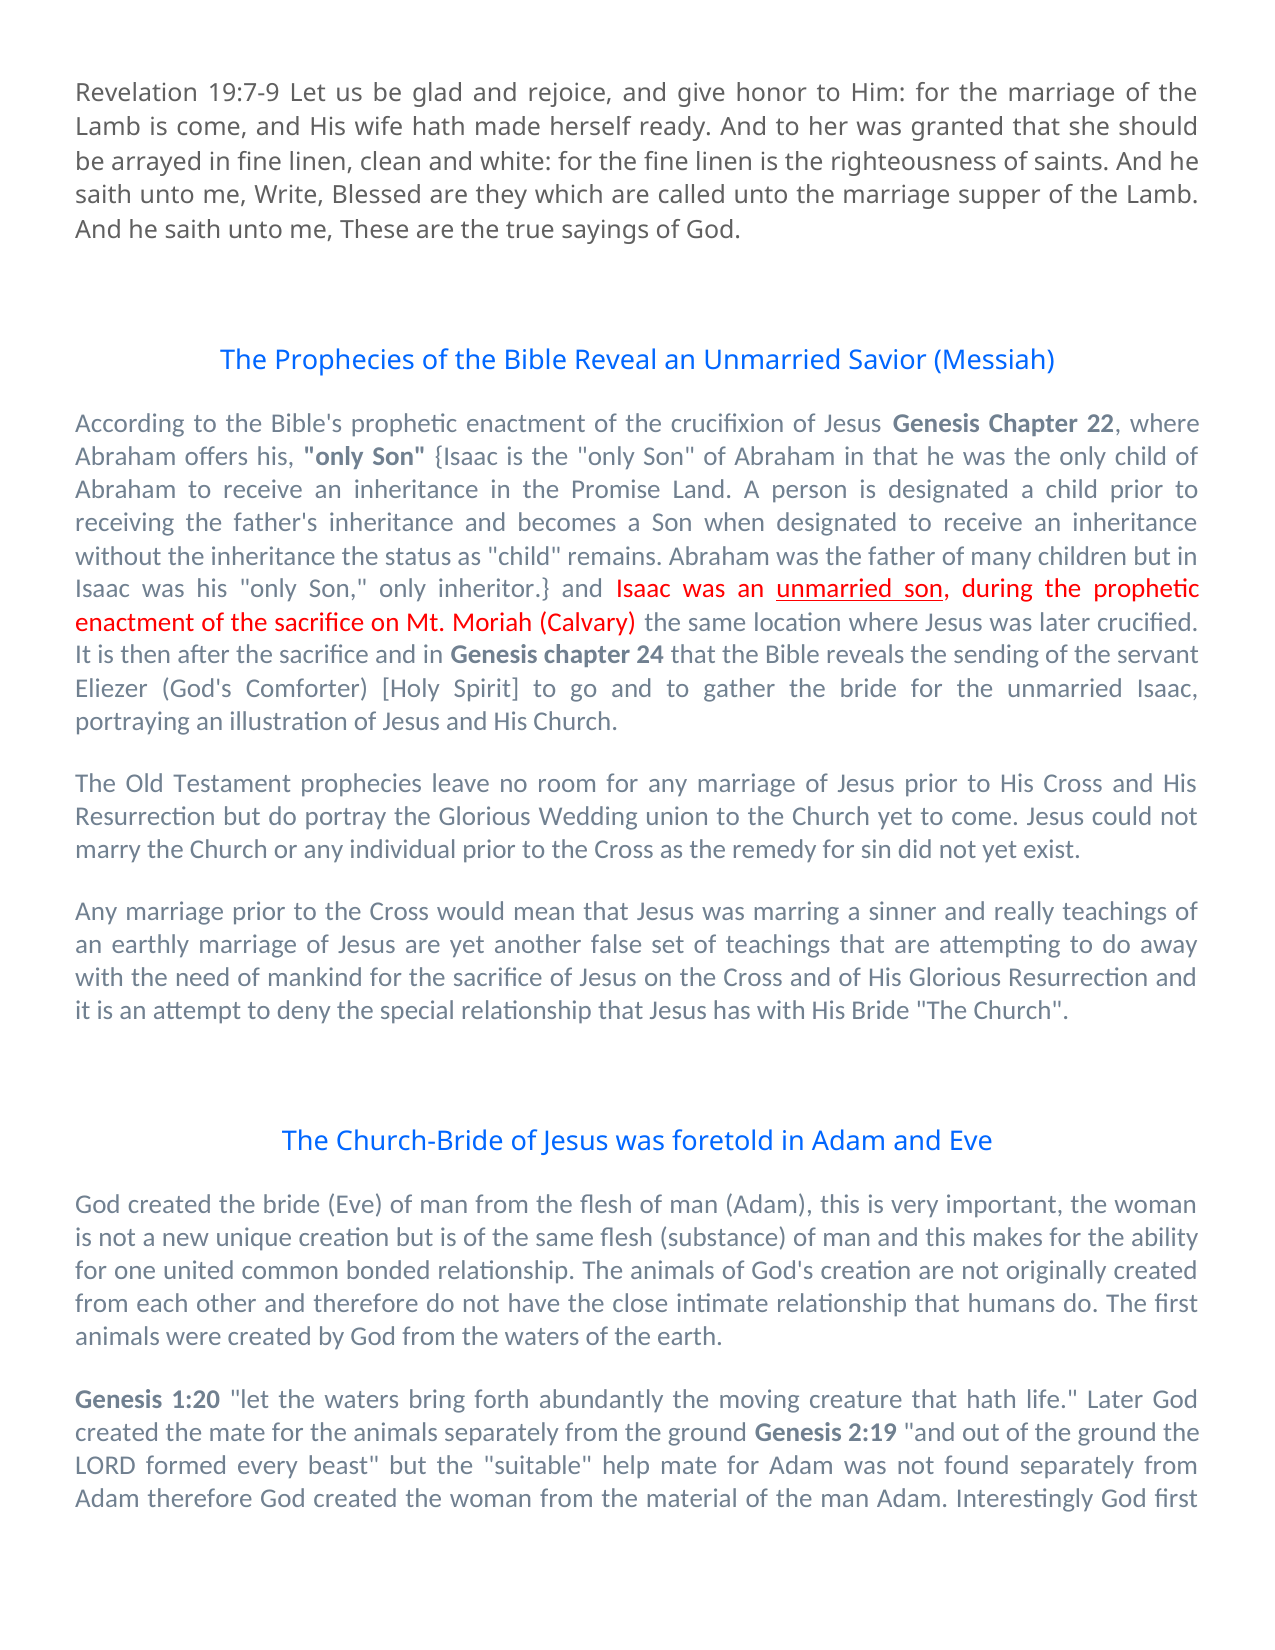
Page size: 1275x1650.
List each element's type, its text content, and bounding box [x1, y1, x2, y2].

text The Old Testament prophecies leave no room for any marriage of Jesus prior to His Cross and His Resurrection but do portray the Glorious Wedding union to the Church yet to come. Jesus could not marry the Church or any individual prior to the Cross as the remedy for sin did not yet exist. [75, 766, 1200, 865]
text According to the Bible's prophetic enactment of the crucifixion of Jesus Genesis Chapter 22, where Abraham offers his, "only Son" {Isaac is the "only Son" of Abraham in that he was the only child of Abraham to receive an inheritance in the Promise Land. A person is designated a child prior to receiving the father's inheritance and becomes a Son when designated to receive an inheritance without the inheritance the status as "child" remains. Abraham was the father of many children but in Isaac was his "only Son," only inheritor.} and Isaac was an unmarried son, during the prophetic enactment of the sacrifice on Mt. Moriah (Calvary) the same location where Jesus was later crucified. It is then after the sacrifice and in Genesis chapter 24 that the Bible reveals the sending of the servant Eliezer (God's Comforter) [Holy Spirit] to go and to gather the bride for the unmarried Isaac, portraying an illustration of Jesus and His Church. [75, 407, 1200, 737]
text God created the bride (Eve) of man from the flesh of man (Adam), this is very important, the woman is not a new unique creation but is of the same flesh (substance) of man and this makes for the ability for one united common bonded relationship. The animals of God's creation are not originally created from each other and therefore do not have the close intimate relationship that humans do. The first animals were created by God from the waters of the earth. [75, 1187, 1200, 1353]
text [75, 1382, 1200, 1514]
text Revelation 19:7-9 Let us be glad and rejoice, and give honor to Him: for the marriage of the Lamb is come, and His wife hath made herself ready. And to her was granted that she should be arrayed in fine linen, clean and white: for the fine linen is the righteousness of saints. And he saith unto me, Write, Blessed are they which are called unto the marriage supper of the Lamb. And he saith unto me, These are the true sayings of God. [75, 75, 1200, 245]
text The Prophecies of the Bible Reveal an Unmarried Savior (Messiah) [75, 341, 1200, 377]
text The Church-Bride of Jesus was foretold in Adam and Eve [75, 1121, 1200, 1158]
text Any marriage prior to the Cross would mean that Jesus was marring a sinner and really teachings of an earthly marriage of Jesus are yet another false set of teachings that are attempting to do away with the need of mankind for the sacrifice of Jesus on the Cross and of His Glorious Resurrection and it is an attempt to deny the special relationship that Jesus has with His Bride "The Church". [75, 894, 1200, 1026]
